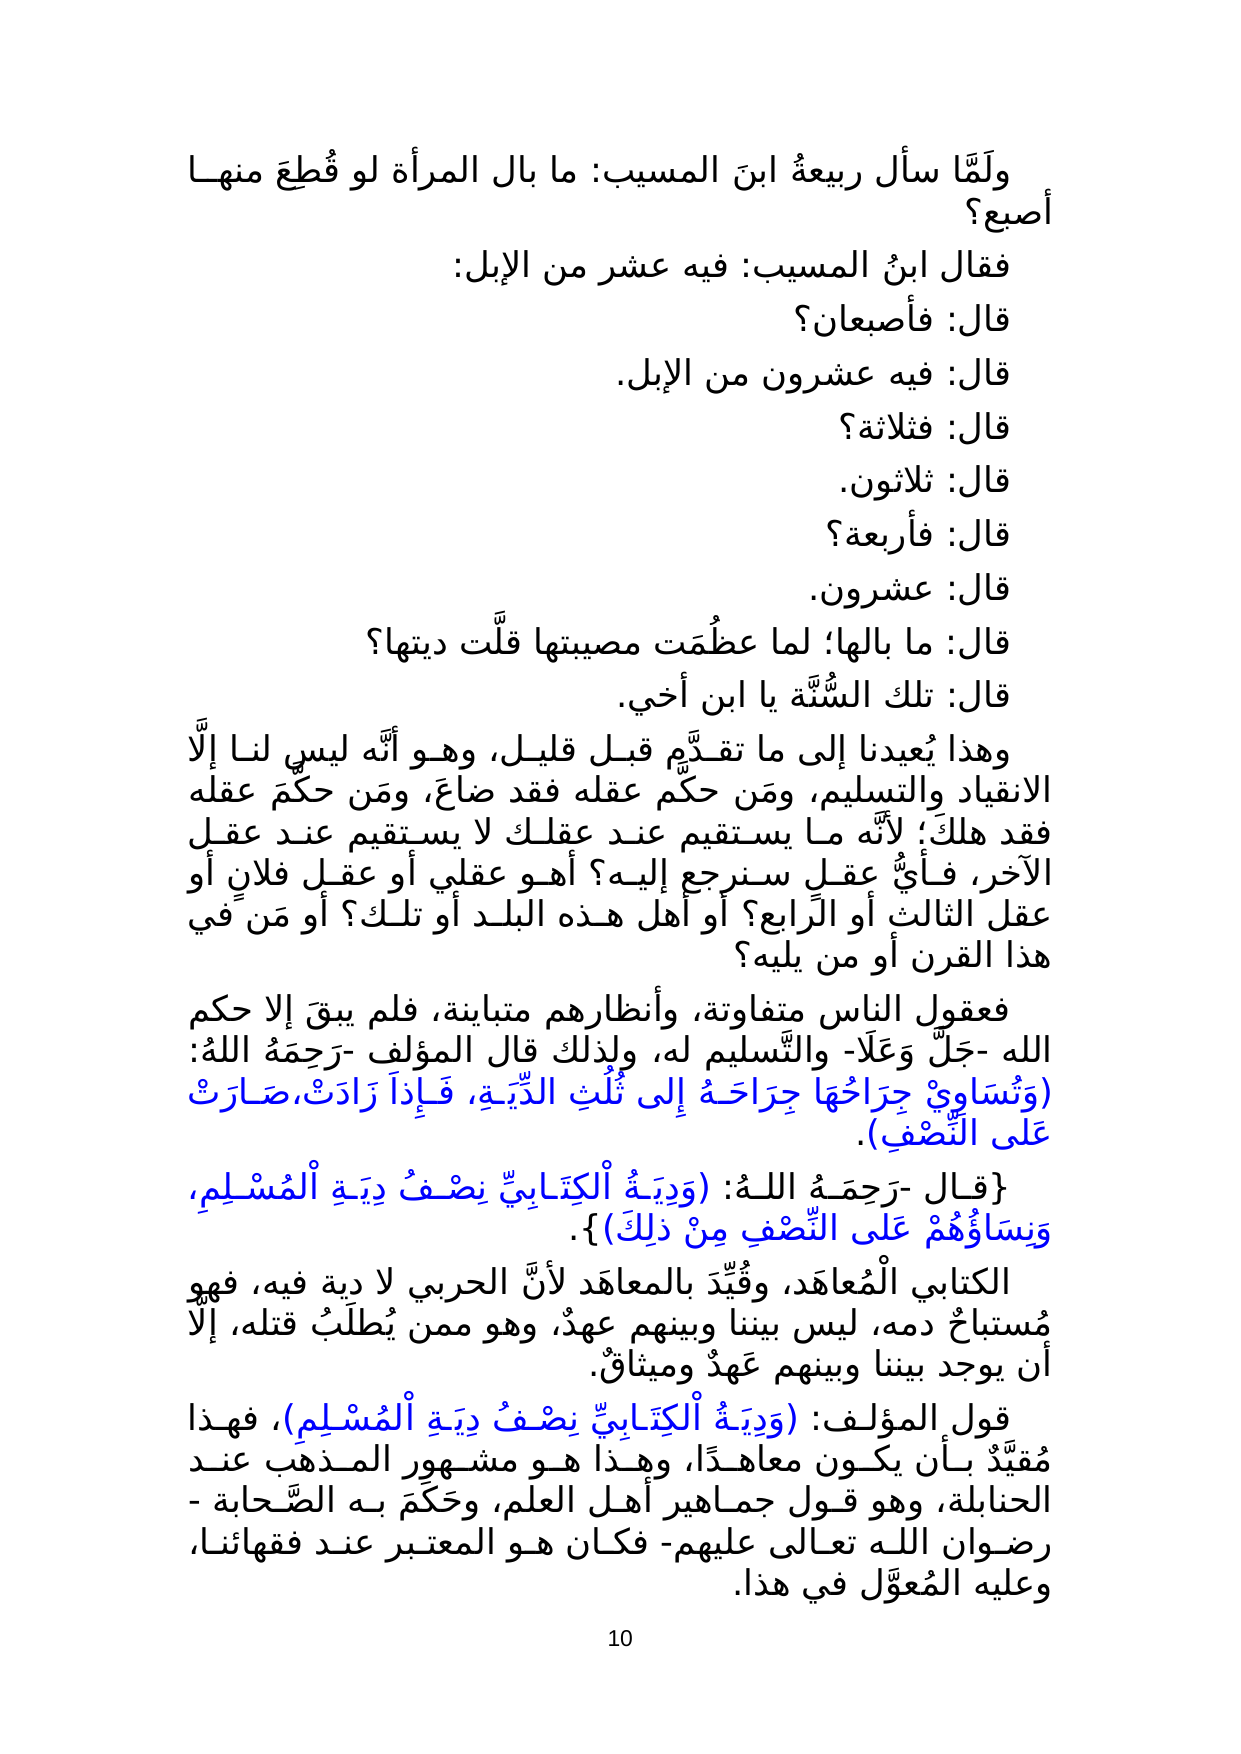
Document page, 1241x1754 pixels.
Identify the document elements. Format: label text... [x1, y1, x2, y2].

text قال: فأصبعان؟ [187, 299, 1053, 340]
text ولَمَّا سأل ربيعةُ ابنَ المسيب: ما بال المرأة لو قُطِعَ منها أصبع؟ [187, 150, 1053, 232]
text قال: ما بالها؛ لما عظُمَت مصيبتها قلَّت ديتها؟ [187, 621, 1053, 662]
text قال: عشرون. [187, 567, 1053, 609]
text قال: فثلاثة؟ [187, 406, 1053, 447]
text قال: تلك السُّنَّة يا ابن أخي. [187, 675, 1053, 716]
text {قال -رَحِمَهُ اللهُ: (وَدِيَةُ اْلكِتَابِيِّ نِصْفُ دِيَةِ اْلمُسْلِمِ، وَنِسَاؤُهُمْ عَلى النِّصْفِ مِنْ ذلِكَ)}. [187, 1166, 1053, 1249]
text الكتابي الْمُعاهَد، وقُيِّدَ بالمعاهَد لأنَّ الحربي لا دية فيه، فهو مُستباحٌ دمه، ليس بيننا وبينهم عهدٌ، وهو ممن يُطلَبُ قتله، إلَّا أن يوجد بيننا وبينهم عَهدٌ وميثاقٌ. [187, 1261, 1053, 1385]
text فقال ابنُ المسيب: فيه عشر من الإبل: [187, 245, 1053, 286]
text قال: فيه عشرون من الإبل. [187, 352, 1053, 394]
text قال: ثلاثون. [187, 460, 1053, 501]
text وهذا يُعيدنا إلى ما تقدَّم قبل قليل، وهو أنَّه ليس لنا إلَّا الانقياد والتسليم، ومَن حكَّم عقله فقد ضاعَ، ومَن حكَّمَ عقله فقد هلكَ؛ لأنَّه ما يستقيم عند عقلك لا يستقيم عند عقل الآخر، فأيُّ عقلٍ سنرجع إليه؟ أهو عقلي أو عقل فلانٍ أو عقل الثالث أو الرابع؟ أو أهل هذه البلد أو تلك؟ أو مَن في هذا القرن أو من يليه؟ [187, 729, 1053, 976]
text قول المؤلف: (وَدِيَةُ اْلكِتَابِيِّ نِصْفُ دِيَةِ اْلمُسْلِمِ)، فهذا مُقيَّدٌ بأن يكون معاهدًا، وهذا هو مشهور المذهب عند الحنابلة، وهو قول جماهير أهل العلم، وحَكَمَ به الصَّحابة -رضوان الله تعالى عليهم- فكان هو المعتبر عند فقهائنا، وعليه المُعوَّل في هذا. [187, 1397, 1053, 1604]
text فعقول الناس متفاوتة، وأنظارهم متباينة، فلم يبقَ إلا حكم الله -جَلَّ وَعَلَا- والتَّسليم له، ولذلك قال المؤلف -رَحِمَهُ اللهُ: (وَتُسَاوِيْ جِرَاحُهَا جِرَاحَهُ إِلى ثُلُثِ الدِّيَةِ، فَإِذاَ زَادَتْ،صَارَتْ عَلى النِّصْفِ). [187, 989, 1053, 1154]
text قال: فأربعة؟ [187, 514, 1053, 555]
